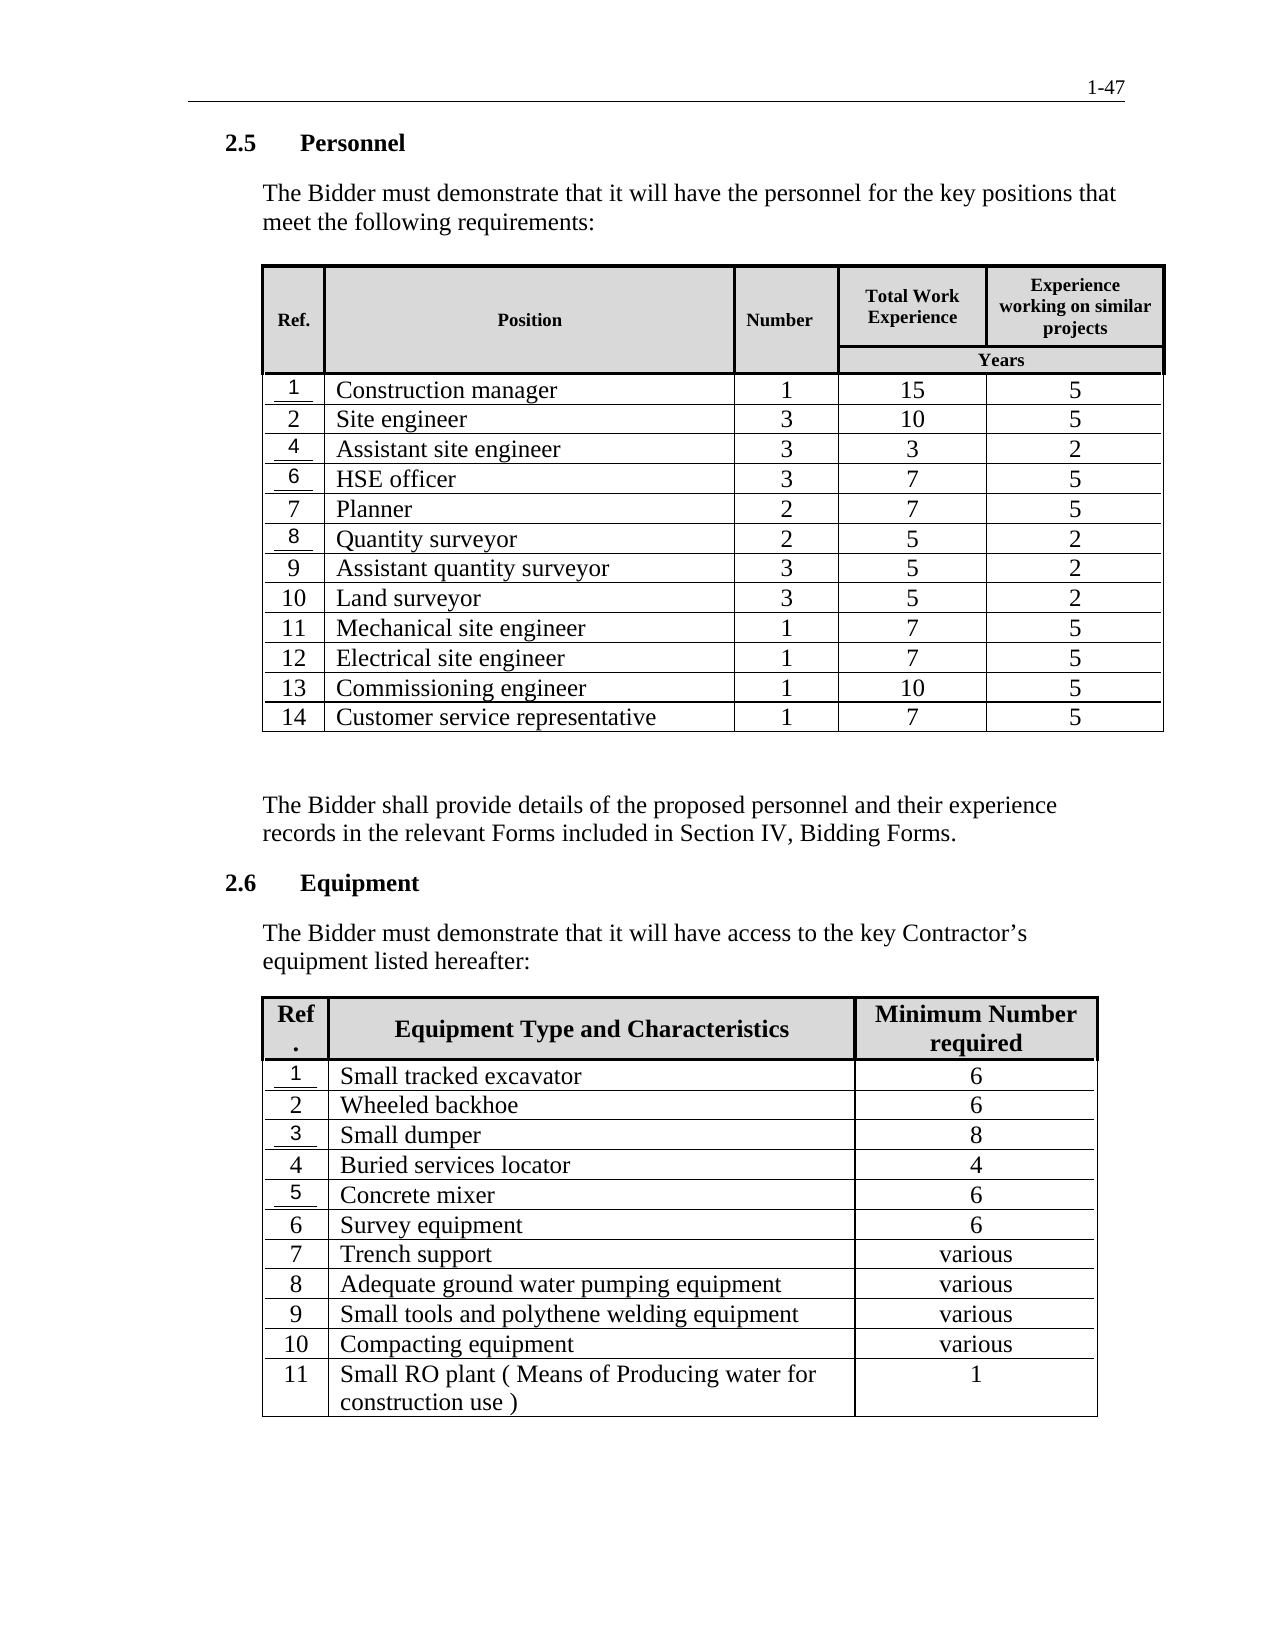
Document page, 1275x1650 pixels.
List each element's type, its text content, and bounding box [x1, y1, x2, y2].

table_cell Assistant site engineer [325, 434, 734, 463]
table_cell 7 [839, 703, 986, 731]
table_cell 5 [263, 1179, 328, 1209]
table_cell 5 [987, 463, 1163, 493]
table_cell 1 [735, 673, 838, 701]
table_cell 1 [735, 613, 838, 642]
table_cell 5 [987, 493, 1163, 523]
table_cell 1 [735, 643, 838, 672]
table_cell 10 [839, 405, 986, 433]
table_cell 8 [856, 1119, 1097, 1149]
text The Bidder must demonstrate that it will have the personnel for the key positions that meet the following requirements: [262, 178, 1125, 236]
table_cell Survey equipment [329, 1210, 854, 1238]
text The Bidder shall provide details of the proposed personnel and their experience records in the relevant Forms included in Section IV, Bidding Forms. [262, 790, 1125, 847]
table_cell 2 [263, 404, 324, 433]
table_cell 6 [856, 1179, 1097, 1209]
table_cell 3 [735, 405, 838, 433]
table_cell Customer service representative [325, 703, 734, 731]
table_cell Years [840, 348, 1162, 372]
table_cell 4 [263, 433, 324, 463]
table_cell 5 [839, 524, 986, 552]
table_cell 8 [263, 523, 324, 552]
table_header Ref. [264, 268, 323, 372]
table_cell 7 [263, 493, 324, 523]
table_cell 10 [839, 673, 986, 701]
table_cell Trench support [329, 1240, 854, 1268]
table_cell 5 [987, 372, 1163, 403]
table_cell 1 [263, 372, 324, 403]
table_cell 5 [839, 583, 986, 612]
table_header Experience working on similar projects [988, 268, 1162, 345]
table_cell 5 [839, 554, 986, 582]
table_cell 8 [263, 1268, 328, 1298]
table_cell 11 [263, 612, 324, 642]
table_cell 6 [856, 1090, 1097, 1119]
table_header Ref. [264, 999, 327, 1058]
table_cell Concrete mixer [329, 1180, 854, 1209]
table_cell 1 [856, 1358, 1097, 1416]
table_cell Construction manager [325, 375, 734, 403]
table_cell 10 [263, 1328, 328, 1358]
table_cell 7 [263, 1239, 328, 1268]
table_cell 5 [987, 612, 1163, 642]
table_cell HSE officer [325, 464, 734, 493]
table_cell Buried services locator [329, 1150, 854, 1179]
table_cell Electrical site engineer [325, 643, 734, 672]
table_cell various [856, 1239, 1097, 1268]
table_cell 5 [987, 701, 1163, 731]
table_cell 2 [987, 433, 1163, 463]
table_cell 9 [263, 553, 324, 582]
table_cell 4 [856, 1149, 1097, 1179]
table_cell 3 [263, 1119, 328, 1149]
table_cell 1 [735, 375, 838, 403]
table_header Position [326, 268, 733, 372]
table_cell Wheeled backhoe [329, 1091, 854, 1119]
table_cell 7 [839, 613, 986, 642]
table_cell 7 [839, 643, 986, 672]
table_cell various [856, 1328, 1097, 1358]
table_cell Small tracked excavator [329, 1061, 854, 1089]
table_cell Mechanical site engineer [325, 613, 734, 642]
table_cell 14 [263, 701, 324, 731]
table_cell 5 [987, 642, 1163, 672]
table_header Minimum Number required [857, 999, 1096, 1058]
table_cell 13 [263, 672, 324, 701]
table_cell 10 [263, 582, 324, 612]
table_cell Compacting equipment [329, 1329, 854, 1358]
table_header Equipment Type and Characteristics [330, 999, 853, 1058]
table_cell 3 [735, 464, 838, 493]
table_cell 2 [987, 582, 1163, 612]
table_cell Adequate ground water pumping equipment [329, 1269, 854, 1298]
table_cell various [856, 1298, 1097, 1328]
table_cell Small RO plant ( Means of Producing water for construction use ) [329, 1359, 854, 1416]
table_cell Site engineer [325, 405, 734, 433]
table_header Number [736, 268, 837, 372]
table_cell 6 [856, 1209, 1097, 1238]
table_cell 9 [263, 1298, 328, 1328]
table_cell 6 [263, 1209, 328, 1238]
table_cell various [856, 1268, 1097, 1298]
table_cell 2 [987, 523, 1163, 552]
table_cell 6 [856, 1058, 1097, 1089]
table_cell 2 [263, 1090, 328, 1119]
table_cell 1 [735, 703, 838, 731]
table_cell 2 [735, 524, 838, 552]
table_cell 3 [735, 554, 838, 582]
table_cell Assistant quantity surveyor [325, 554, 734, 582]
table_cell 6 [263, 463, 324, 493]
table_cell Land surveyor [325, 583, 734, 612]
table_cell 15 [839, 375, 986, 403]
table_cell 3 [735, 434, 838, 463]
table_cell Planner [325, 494, 734, 523]
table_cell Small tools and polythene welding equipment [329, 1299, 854, 1328]
subtitle 2.5 Personnel [225, 128, 1095, 157]
table_header Total Work Experience [840, 268, 985, 345]
table_cell 3 [735, 583, 838, 612]
table_cell 3 [839, 434, 986, 463]
table_cell 11 [263, 1358, 328, 1416]
table_cell Commissioning engineer [325, 673, 734, 701]
table_cell 7 [839, 494, 986, 523]
table_cell 5 [987, 404, 1163, 433]
table_cell 2 [735, 494, 838, 523]
table_cell Quantity surveyor [325, 524, 734, 552]
table_cell 2 [987, 553, 1163, 582]
table_cell 5 [987, 672, 1163, 701]
table_cell 12 [263, 642, 324, 672]
table_cell 4 [263, 1149, 328, 1179]
subtitle 2.6 Equipment [225, 868, 1095, 897]
text The Bidder must demonstrate that it will have access to the key Contractor’s equipment listed hereafter: [262, 918, 1125, 975]
table_cell Small dumper [329, 1120, 854, 1149]
table_cell 7 [839, 464, 986, 493]
table_cell 1 [263, 1058, 328, 1089]
